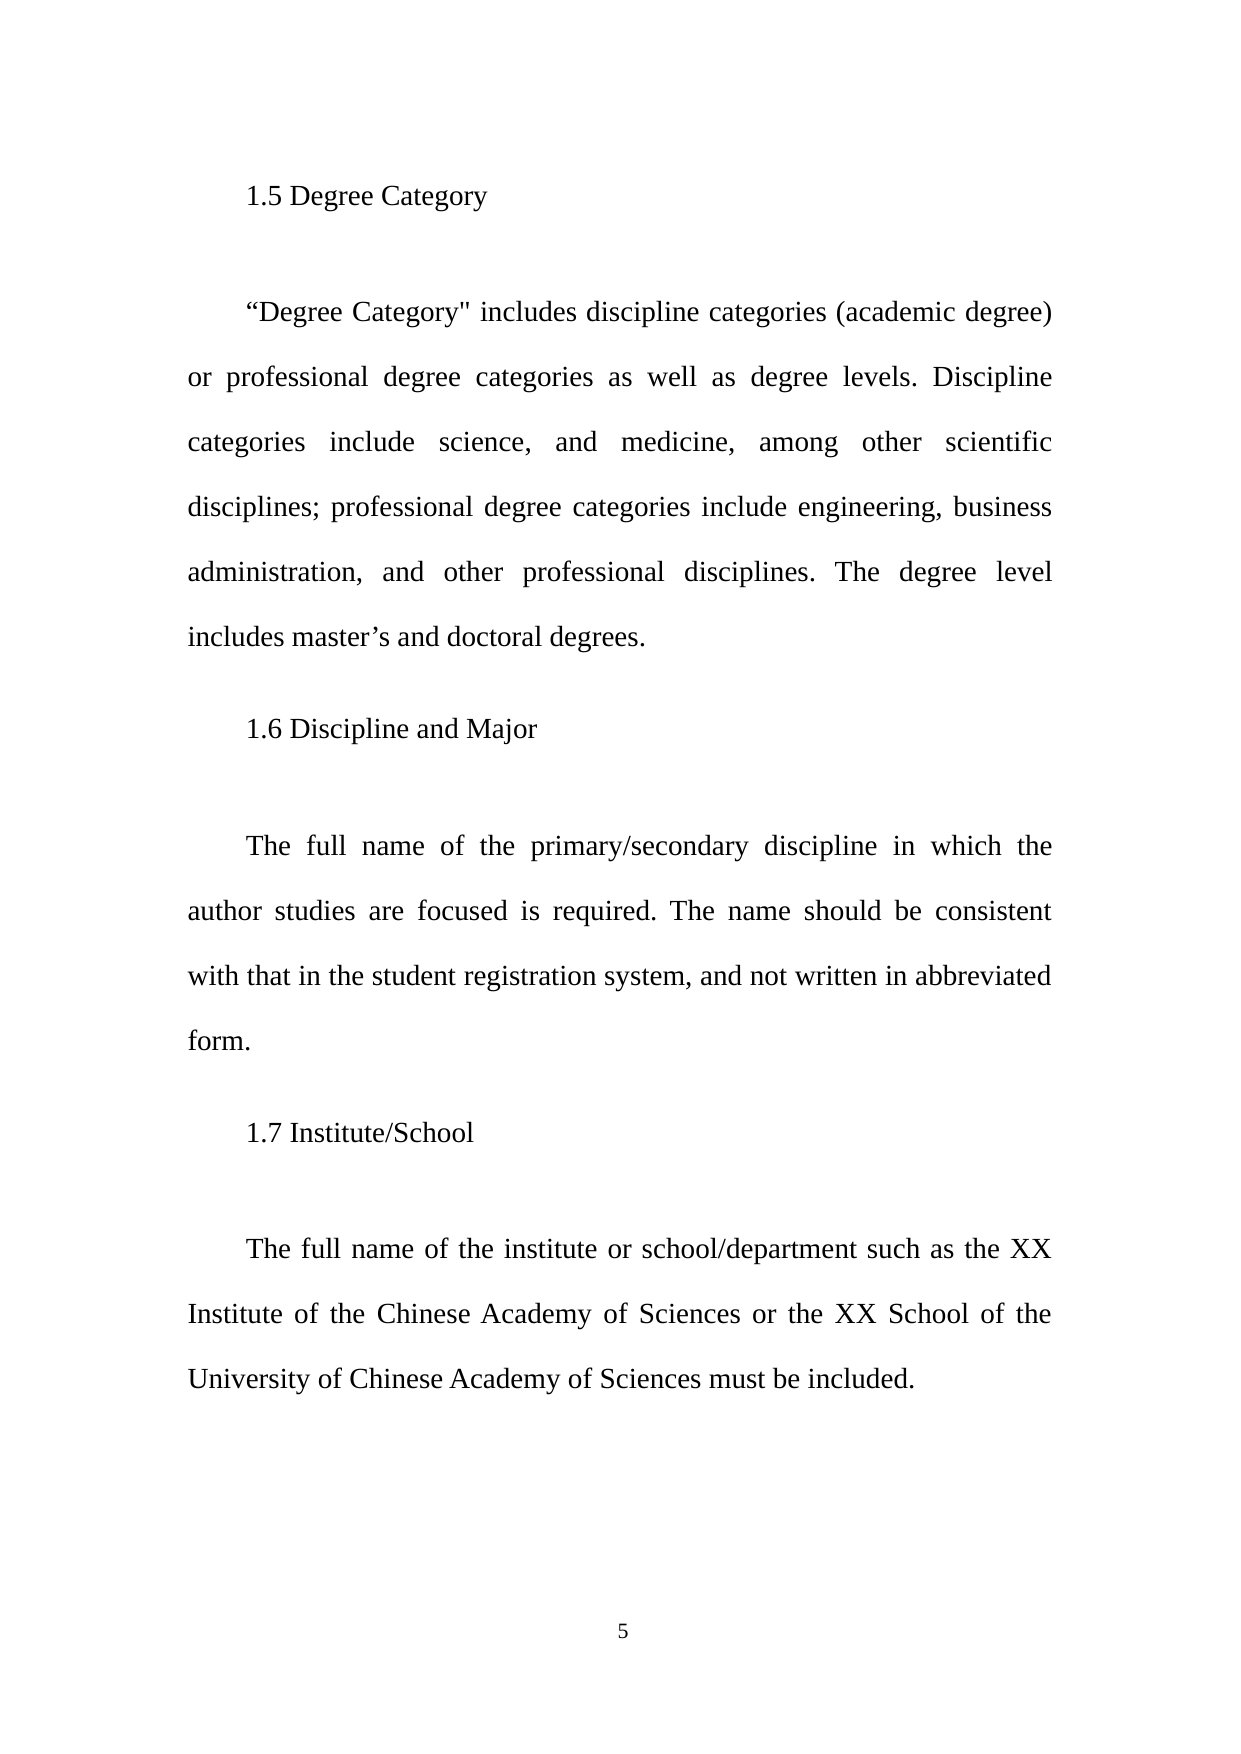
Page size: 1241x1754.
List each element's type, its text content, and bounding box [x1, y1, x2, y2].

subtitle 1.7 Institute/School [187, 1099, 1053, 1164]
text “Degree Category" includes discipline categories (academic degree) or professional degree categories as well as degree levels. Discipline categories include science, and medicine, among other scientific disciplines; professional degree categories include engineering, business administration, and other professional disciplines. The degree level includes master’s and doctoral degrees. [187, 278, 1053, 668]
text The full name of the institute or school/department such as the XX Institute of the Chinese Academy of Sciences or the XX School of the University of Chinese Academy of Sciences must be included. [187, 1216, 1053, 1411]
text The full name of the primary/secondary discipline in which the author studies are focused is required. The name should be consistent with that in the student registration system, and not written in abbreviated form. [187, 812, 1053, 1072]
subtitle 1.6 Discipline and Major [187, 696, 1053, 761]
subtitle 1.5 Degree Category [187, 162, 1053, 227]
